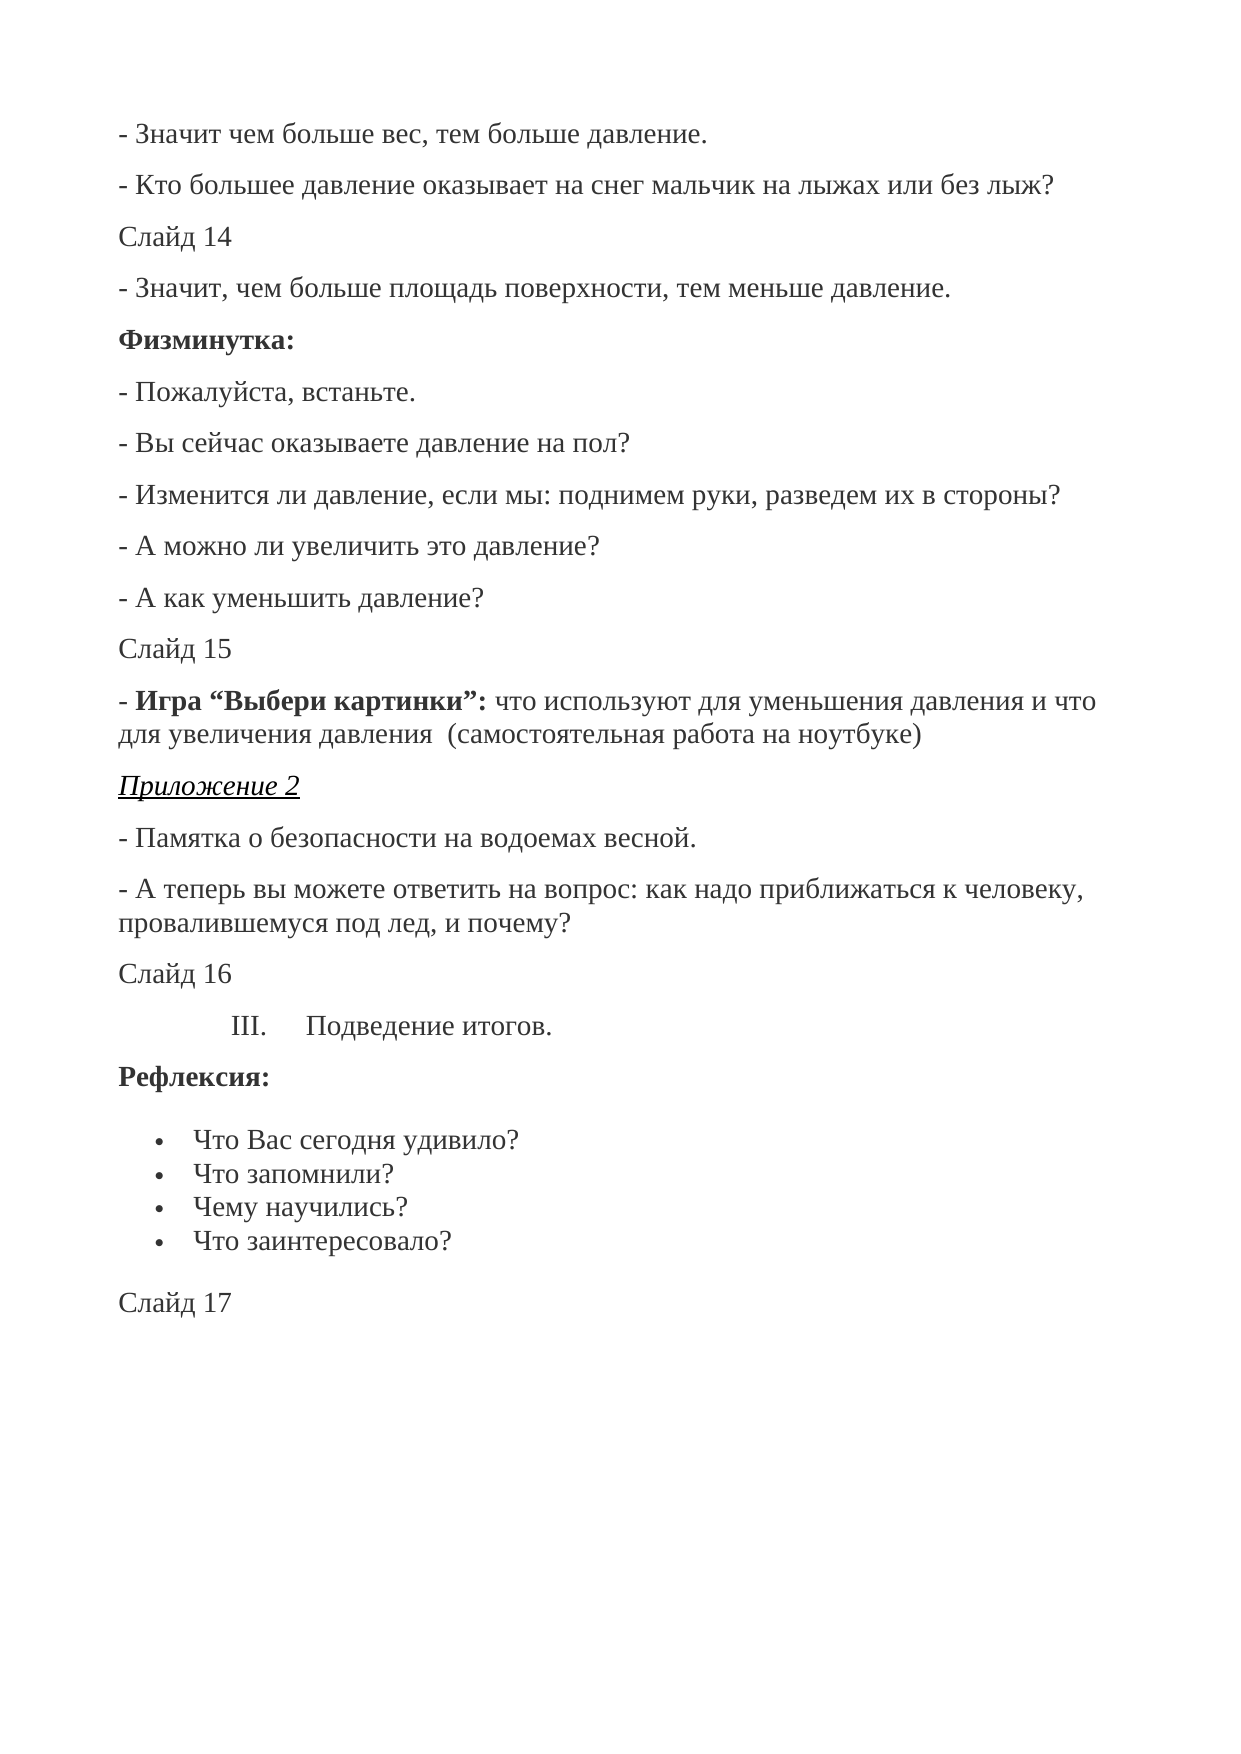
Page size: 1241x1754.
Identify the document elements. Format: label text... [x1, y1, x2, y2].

text Рефлексия: [118, 1059, 1122, 1093]
text - Пожалуйста, встаньте. [118, 374, 1122, 407]
text - Кто большее давление оказывает на снег мальчик на лыжах или без лыж? [118, 167, 1122, 201]
text - Игра “Выбери картинки”: что используют для уменьшения давления и что для увеличения давления (самостоятельная работа на ноутбуке) [118, 683, 1122, 750]
list Что заинтересовало? [156, 1223, 1122, 1256]
list Что запомнили? [156, 1156, 1122, 1189]
text Слайд 17 [118, 1286, 1122, 1319]
text - А теперь вы можете ответить на вопрос: как надо приближаться к человеку, провалившемуся под лед, и почему? [118, 871, 1122, 938]
text - А как уменьшить давление? [118, 580, 1122, 613]
list Подведение итогов. [231, 1008, 1122, 1041]
text - Значит, чем больше площадь поверхности, тем меньше давление. [118, 271, 1122, 304]
text - Значит чем больше вес, тем больше давление. [118, 116, 1122, 149]
text Слайд 16 [118, 956, 1122, 990]
text Физминутка: [118, 322, 1122, 356]
text Приложение 2 [118, 768, 1122, 802]
text Слайд 14 [118, 219, 1122, 252]
text - Изменится ли давление, если мы: поднимем руки, разведем их в стороны? [118, 477, 1122, 510]
text Слайд 15 [118, 631, 1122, 665]
text - А можно ли увеличить это давление? [118, 528, 1122, 562]
text - Памятка о безопасности на водоемах весной. [118, 820, 1122, 853]
list Что Вас сегодня удивило? [156, 1122, 1122, 1156]
list Чему научились? [156, 1189, 1122, 1223]
text - Вы сейчас оказываете давление на пол? [118, 425, 1122, 459]
